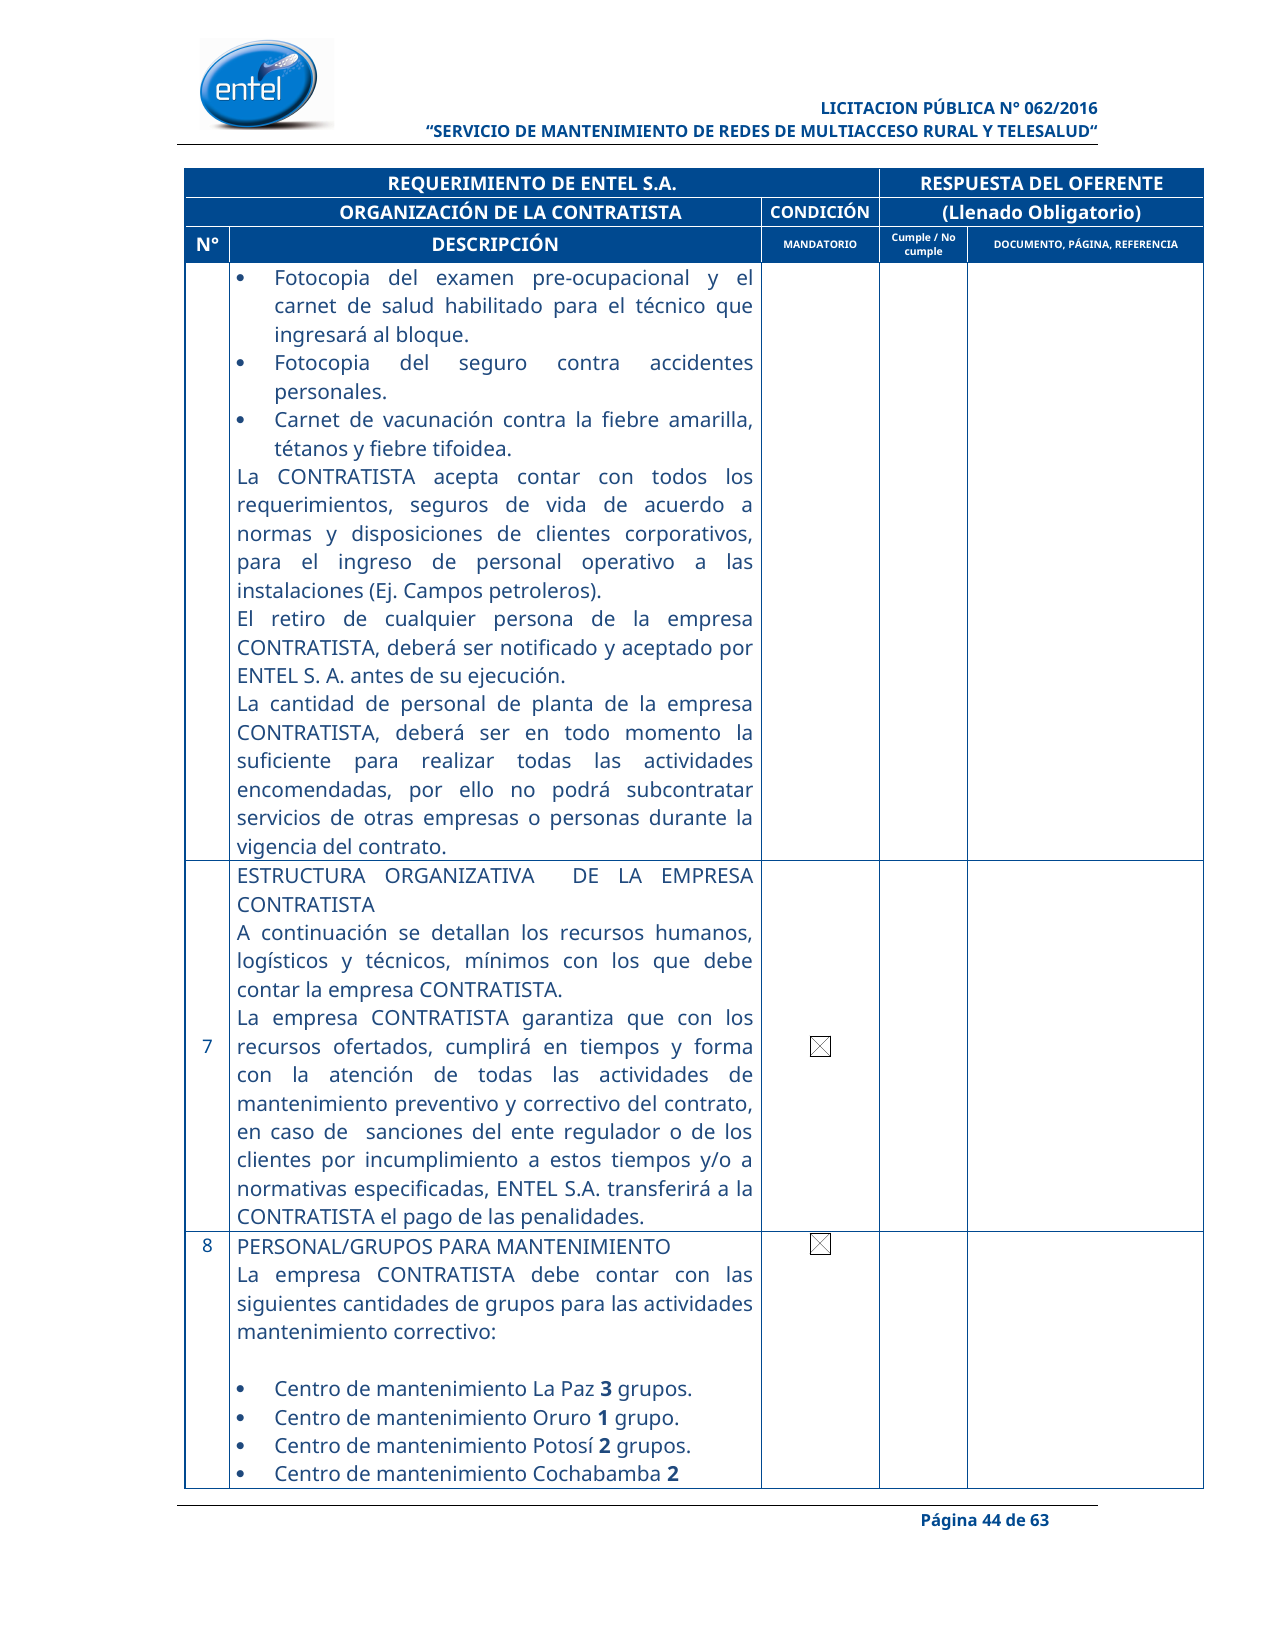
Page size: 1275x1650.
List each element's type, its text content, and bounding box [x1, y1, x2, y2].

table_cell DOCUMENTO, PÁGINA, REFERENCIA [968, 227, 1203, 262]
table_cell N° [186, 227, 229, 262]
table_cell [968, 263, 1203, 860]
table_cell [762, 263, 879, 860]
table_cell Cumple / No cumple [880, 227, 967, 262]
table_cell (Llenado Obligatorio) [880, 198, 1203, 226]
table_cell 8 [186, 1232, 229, 1488]
table_cell [968, 861, 1203, 1231]
table_header RESPUESTA DEL OFERENTE [880, 169, 1203, 197]
table_cell 6 [186, 263, 229, 860]
table_cell [968, 1232, 1203, 1488]
table_header REQUERIMIENTO DE ENTEL S.A. [186, 169, 879, 197]
table_cell [880, 861, 967, 1231]
table_cell [880, 1232, 967, 1488]
table_cell ORGANIZACIÓN DE LA CONTRATISTA [186, 198, 761, 226]
table_cell [762, 861, 879, 1231]
table_cell MANDATORIO [762, 227, 879, 262]
table_cell [762, 1232, 879, 1488]
table_cell DESCRIPCIÓN [230, 227, 761, 262]
picture [199, 38, 335, 130]
table_cell 7 [186, 861, 229, 1231]
table_cell ESTRUCTURA ORGANIZATIVA DE LA EMPRESA CONTRATISTA A continuación se detallan los recursos humanos, logísticos y técnicos, mínimos con los que debe contar la empresa CONTRATISTA. La empresa CONTRATISTA garantiza que con los recursos ofertados, cumplirá en tiempos y forma con la atención de todas las actividades de mantenimiento preventivo y correctivo del contrato, en caso de sanciones del ente regulador o de los clientes por incumplimiento a estos tiempos y/o a normativas especificadas, ENTEL S.A. transferirá a la CONTRATISTA el pago de las penalidades. [230, 861, 761, 1231]
table_cell CONDICIÓN [762, 198, 879, 226]
table_cell [880, 263, 967, 860]
